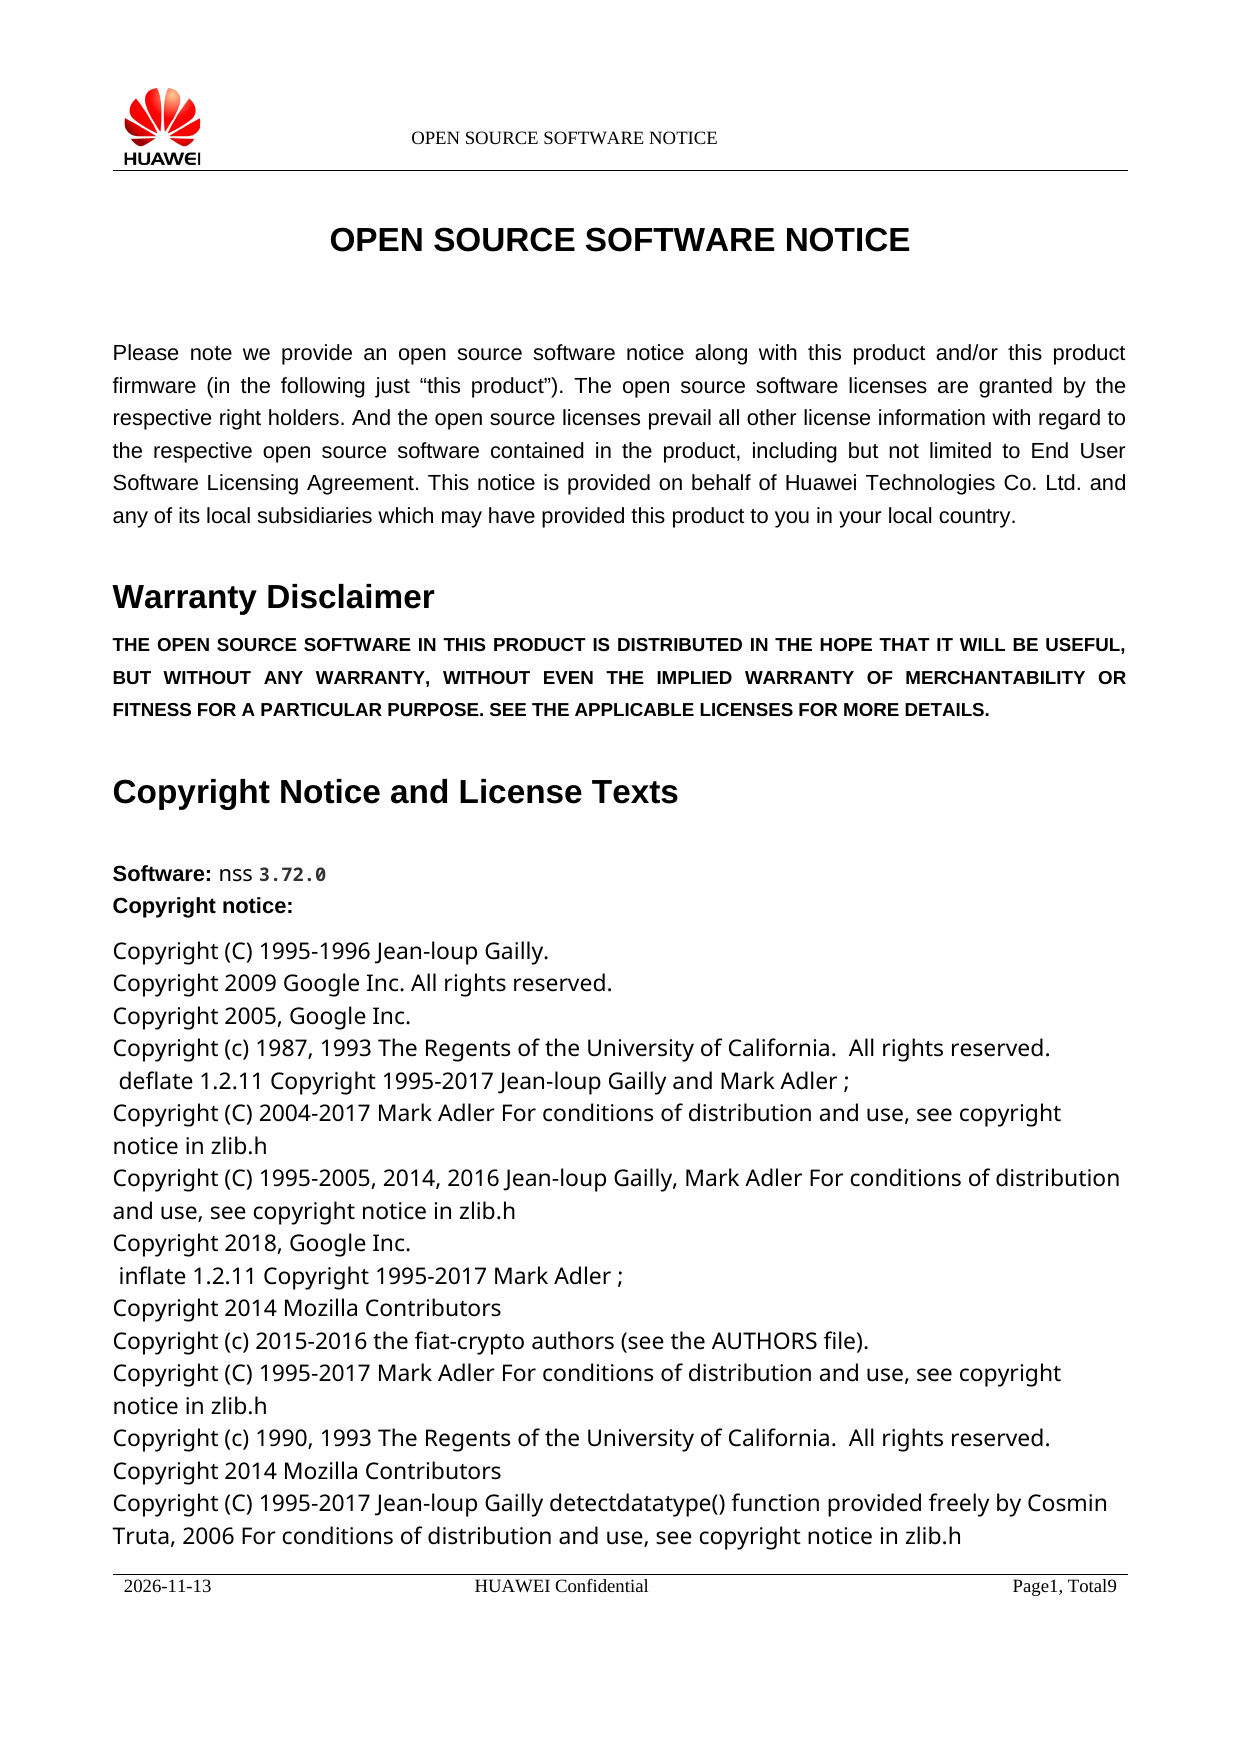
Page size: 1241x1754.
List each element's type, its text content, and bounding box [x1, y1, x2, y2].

title Software: nss 3.72.0 [112, 856, 1128, 889]
text Copyright notice: [112, 889, 1128, 921]
picture [124, 88, 201, 165]
text Please note we provide an open source software notice along with this product and/or this product firmware (in the following just “this product”). The open source software licenses are granted by the respective right holders. And the open source licenses prevail all other license information with regard to the respective open source software contained in the product, including but not limited to End User Software Licensing Agreement. This notice is provided on behalf of Huawei Technologies Co. Ltd. and any of its local subsidiaries which may have provided this product to you in your local country. [112, 336, 1128, 531]
text Warranty Disclaimer [112, 564, 1128, 629]
text The open source software in this product is distributed in the hope that it will be useful, but WITHOUT ANY WARRANTY, without even the implied warranty of MERCHANTABILITY or FITNESS FOR A PARTICULAR PURPOSE. See the applicable licenses for more details. [112, 629, 1128, 726]
text Copyright Notice and License Texts [112, 759, 1128, 824]
text OPEN SOURCE SOFTWARE NOTICE [112, 206, 1128, 271]
